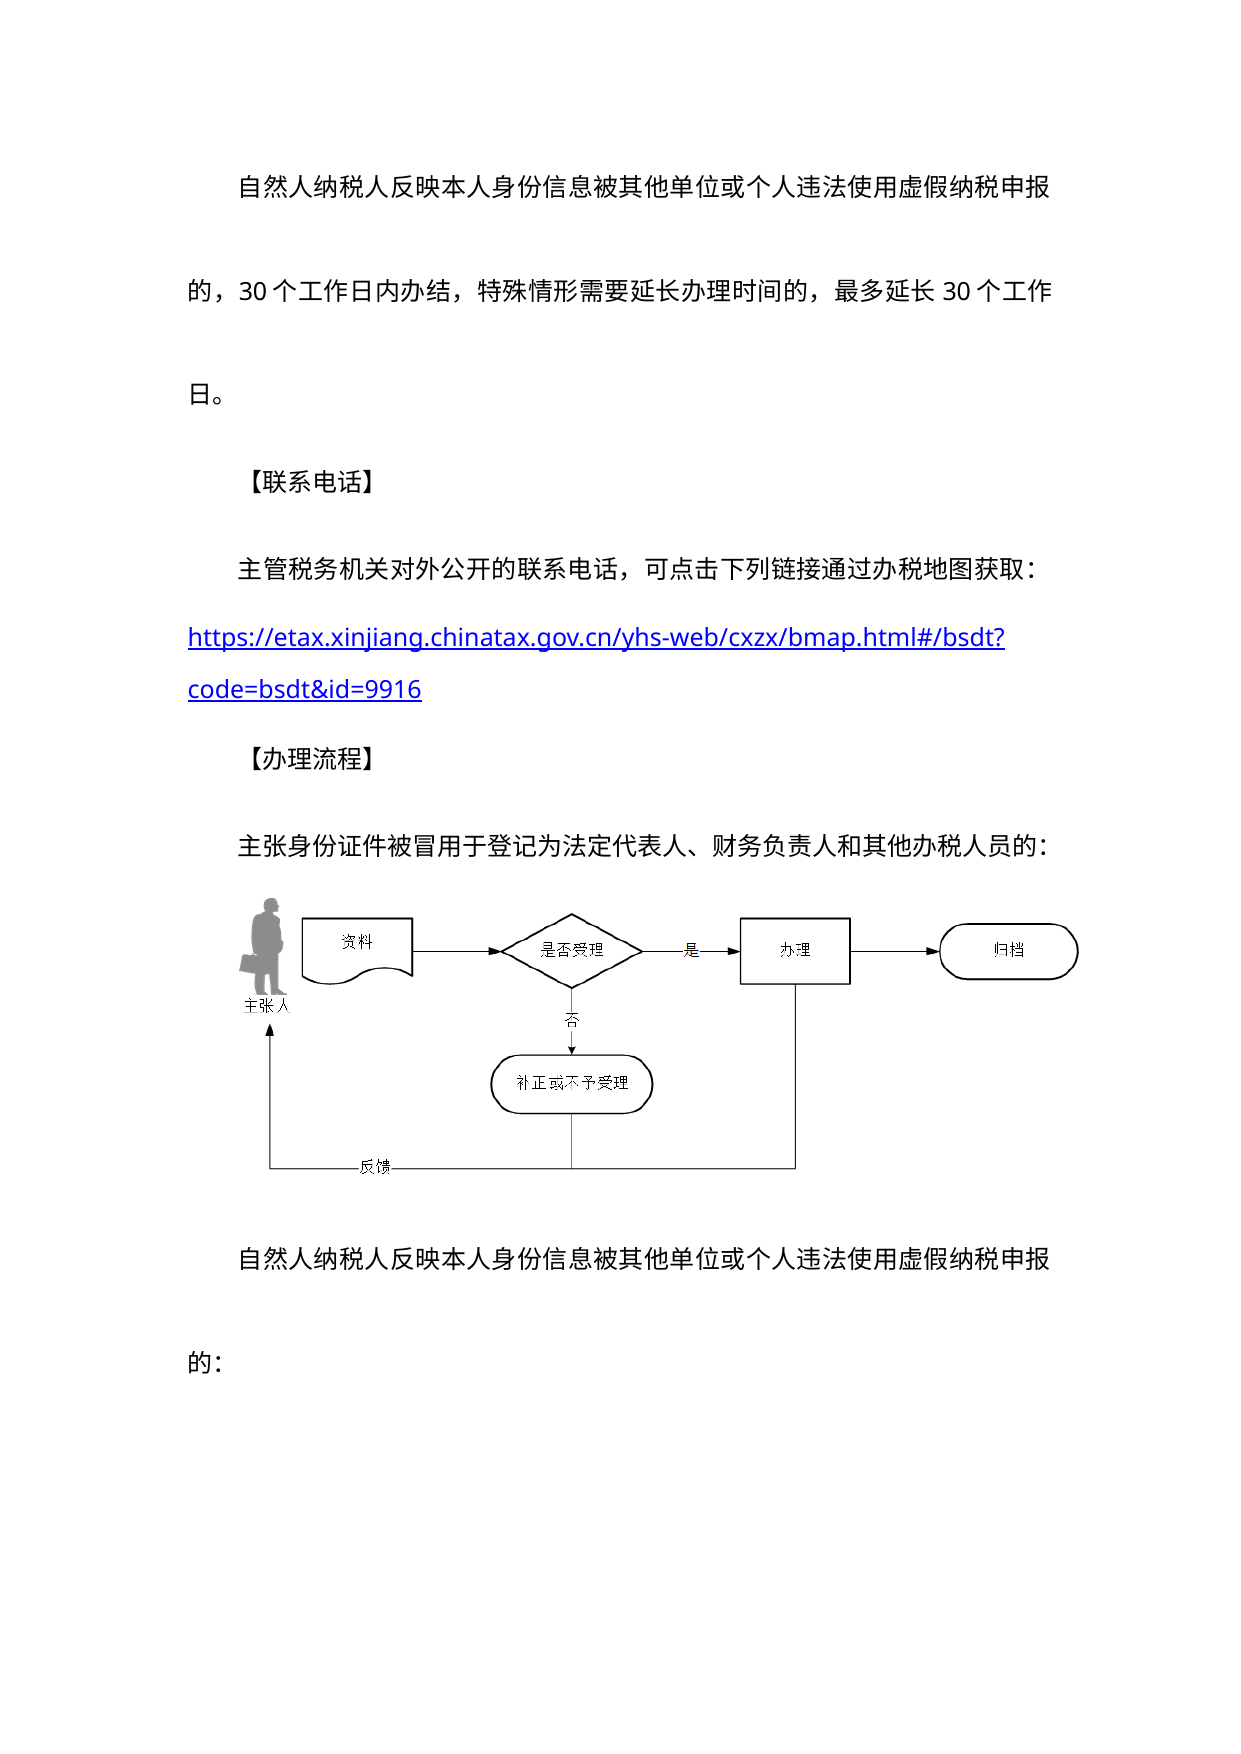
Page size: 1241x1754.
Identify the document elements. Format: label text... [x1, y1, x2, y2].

text 自然人纳税人反映本人身份信息被其他单位或个人违法使用虚假纳税申报的，30个工作日内办结，特殊情形需要延长办理时间的，最多延长30个工作日。 [187, 151, 1053, 427]
picture [231, 897, 1082, 1185]
text 自然人纳税人反映本人身份信息被其他单位或个人违法使用虚假纳税申报的： [187, 1223, 1053, 1396]
text 主张身份证件被冒用于登记为法定代表人、财务负责人和其他办税人员的： [187, 810, 1053, 879]
text 【联系电话】 [187, 446, 1053, 515]
text 主管税务机关对外公开的联系电话，可点击下列链接通过办税地图获取：https://etax.xinjiang.chinatax.gov.cn/yhs-web/cxzx/bmap.html#/bsdt?code=bsdt&id=9916 [187, 533, 1053, 706]
text 【办理流程】 [187, 723, 1053, 792]
